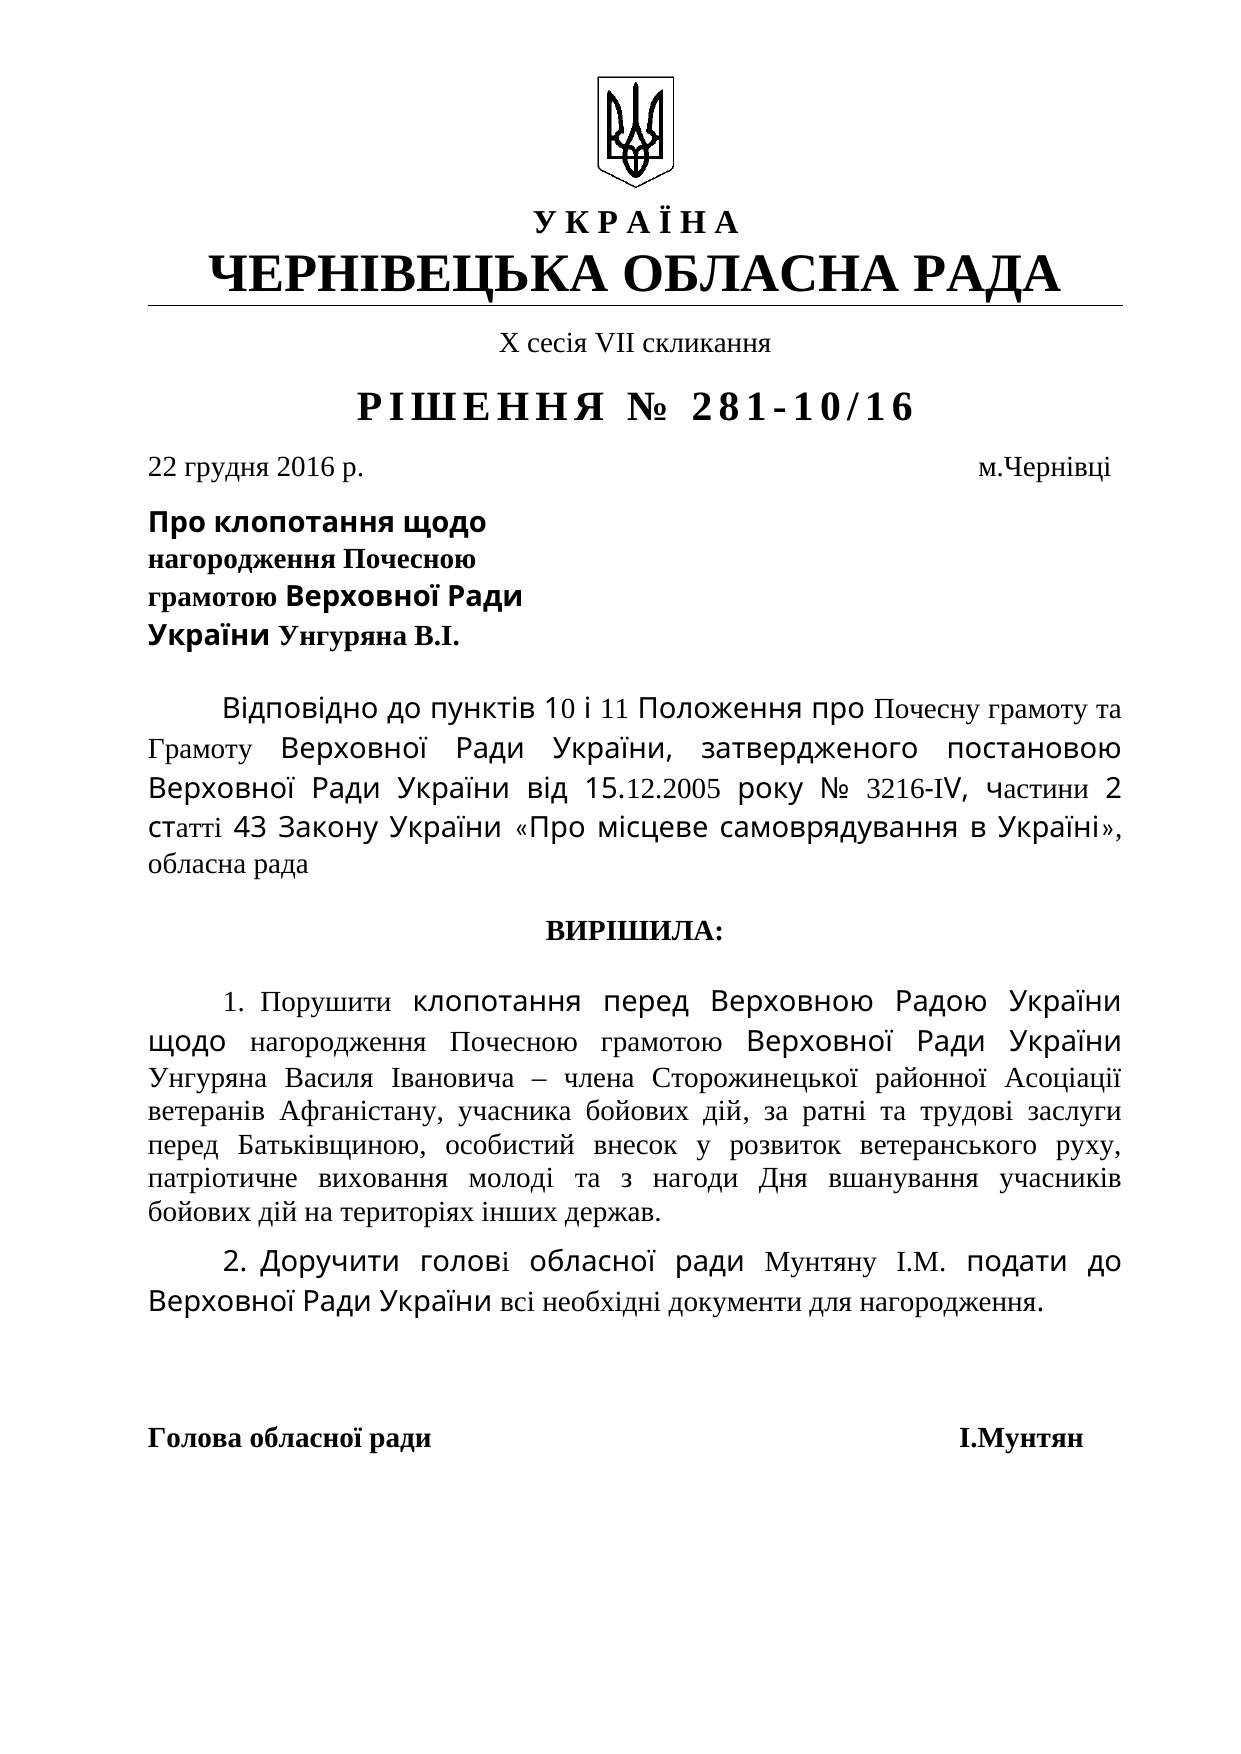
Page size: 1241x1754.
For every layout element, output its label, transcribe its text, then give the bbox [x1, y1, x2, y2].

text Голова обласної ради І.Мунтян [148, 1420, 1122, 1454]
picture [595, 74, 675, 191]
table_header м.Чернівці [580, 449, 1123, 482]
table_header 22 грудня 2016 р. [136, 449, 580, 482]
text Відповідно до пунктів 10 і 11 Положення про Почесну грамоту та Грамоту Верховної Ради України, затвердженого постановою Верховної Ради України від 15.12.2005 року № 3216-ІV, частини 2 статті 43 Закону України «Про місцеве самоврядування в Україні», обласна рада [148, 688, 1122, 880]
text У К Р А Ї Н А [148, 190, 1123, 240]
subtitle ЧЕРНІВЕЦЬКА ОБЛАСНА РАДА [148, 240, 1123, 305]
text 2. Доручити голові обласної ради Мунтяну І.М. подати до Верховної Ради України всі необхідні документи для нагородження. [148, 1240, 1122, 1319]
text 1. Порушити клопотання перед Верховною Радою України щодо нагородження Почесною грамотою Верховної Ради України Унгуряна Василя Івановича – члена Сторожинецької районної Асоціації ветеранів Афганістану, учасника бойових дій, за ратні та трудові заслуги перед Батьківщиною, особистий внесок у розвиток ветеранського руху, патріотичне виховання молоді та з нагоди Дня вшанування учасників бойових дій на територіях інших держав. [148, 981, 1122, 1228]
subtitle РІШЕННЯ № 281-10/16 [148, 382, 1122, 430]
text Про клопотання щодо нагородження Почесною грамотою Верховної Ради України Унгуряна В.І. [148, 502, 560, 654]
text ВИРІШИЛА: [148, 913, 1122, 947]
subtitle X сесія VІІ скликання [148, 326, 1122, 359]
